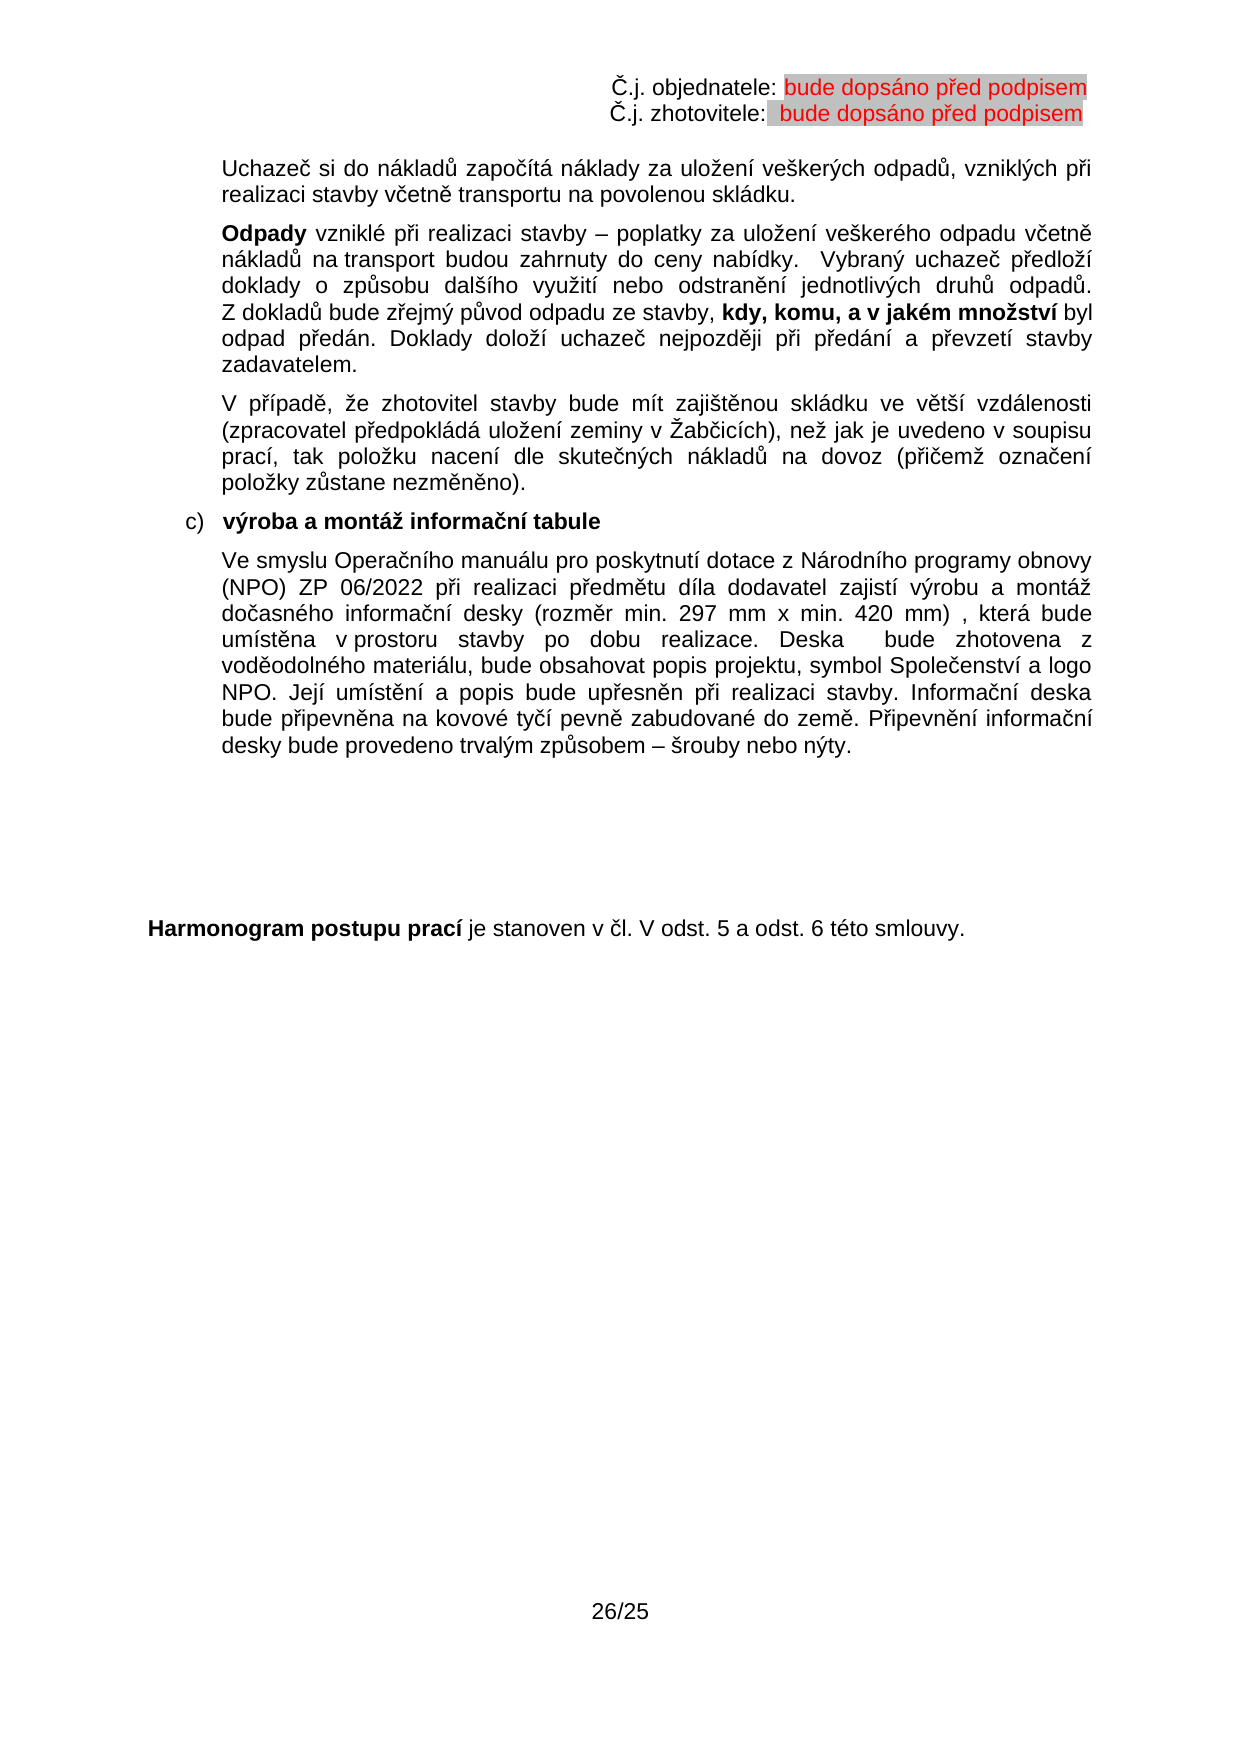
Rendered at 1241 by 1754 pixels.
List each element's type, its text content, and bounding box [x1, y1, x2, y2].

text Odpady vzniklé při realizaci stavby – poplatky za uložení veškerého odpadu včetně nákladů na transport budou zahrnuty do ceny nabídky. Vybraný uchazeč předloží doklady o způsobu dalšího využití nebo odstranění jednotlivých druhů odpadů. Z dokladů bude zřejmý původ odpadu ze stavby, kdy, komu, a v jakém množství byl odpad předán. Doklady doloží uchazeč nejpozději při předání a převzetí stavby zadavatelem. [221, 220, 1093, 378]
text Harmonogram postupu prací je stanoven v čl. V odst. 5 a odst. 6 této smlouvy. [148, 915, 1093, 942]
text Uchazeč si do nákladů započítá náklady za uložení veškerých odpadů, vzniklých při realizaci stavby včetně transportu na povolenou skládku. [221, 154, 1093, 207]
list výroba a montáž informační tabule [185, 508, 1093, 534]
text Ve smyslu Operačního manuálu pro poskytnutí dotace z Národního programy obnovy (NPO) ZP 06/2022 při realizaci předmětu díla dodavatel zajistí výrobu a montáž dočasného informační desky (rozměr min. 297 mm x min. 420 mm) , která bude umístěna v prostoru stavby po dobu realizace. Deska bude zhotovena z voděodolného materiálu, bude obsahovat popis projektu, symbol Společenství a logo NPO. Její umístění a popis bude upřesněn při realizaci stavby. Informační deska bude připevněna na kovové tyčí pevně zabudované do země. Připevnění informační desky bude provedeno trvalým způsobem – šrouby nebo nýty. [221, 547, 1093, 758]
text V případě, že zhotovitel stavby bude mít zajištěnou skládku ve větší vzdálenosti (zpracovatel předpokládá uložení zeminy v Žabčicích), než jak je uvedeno v soupisu prací, tak položku nacení dle skutečných nákladů na dovoz (přičemž označení položky zůstane nezměněno). [221, 390, 1093, 496]
